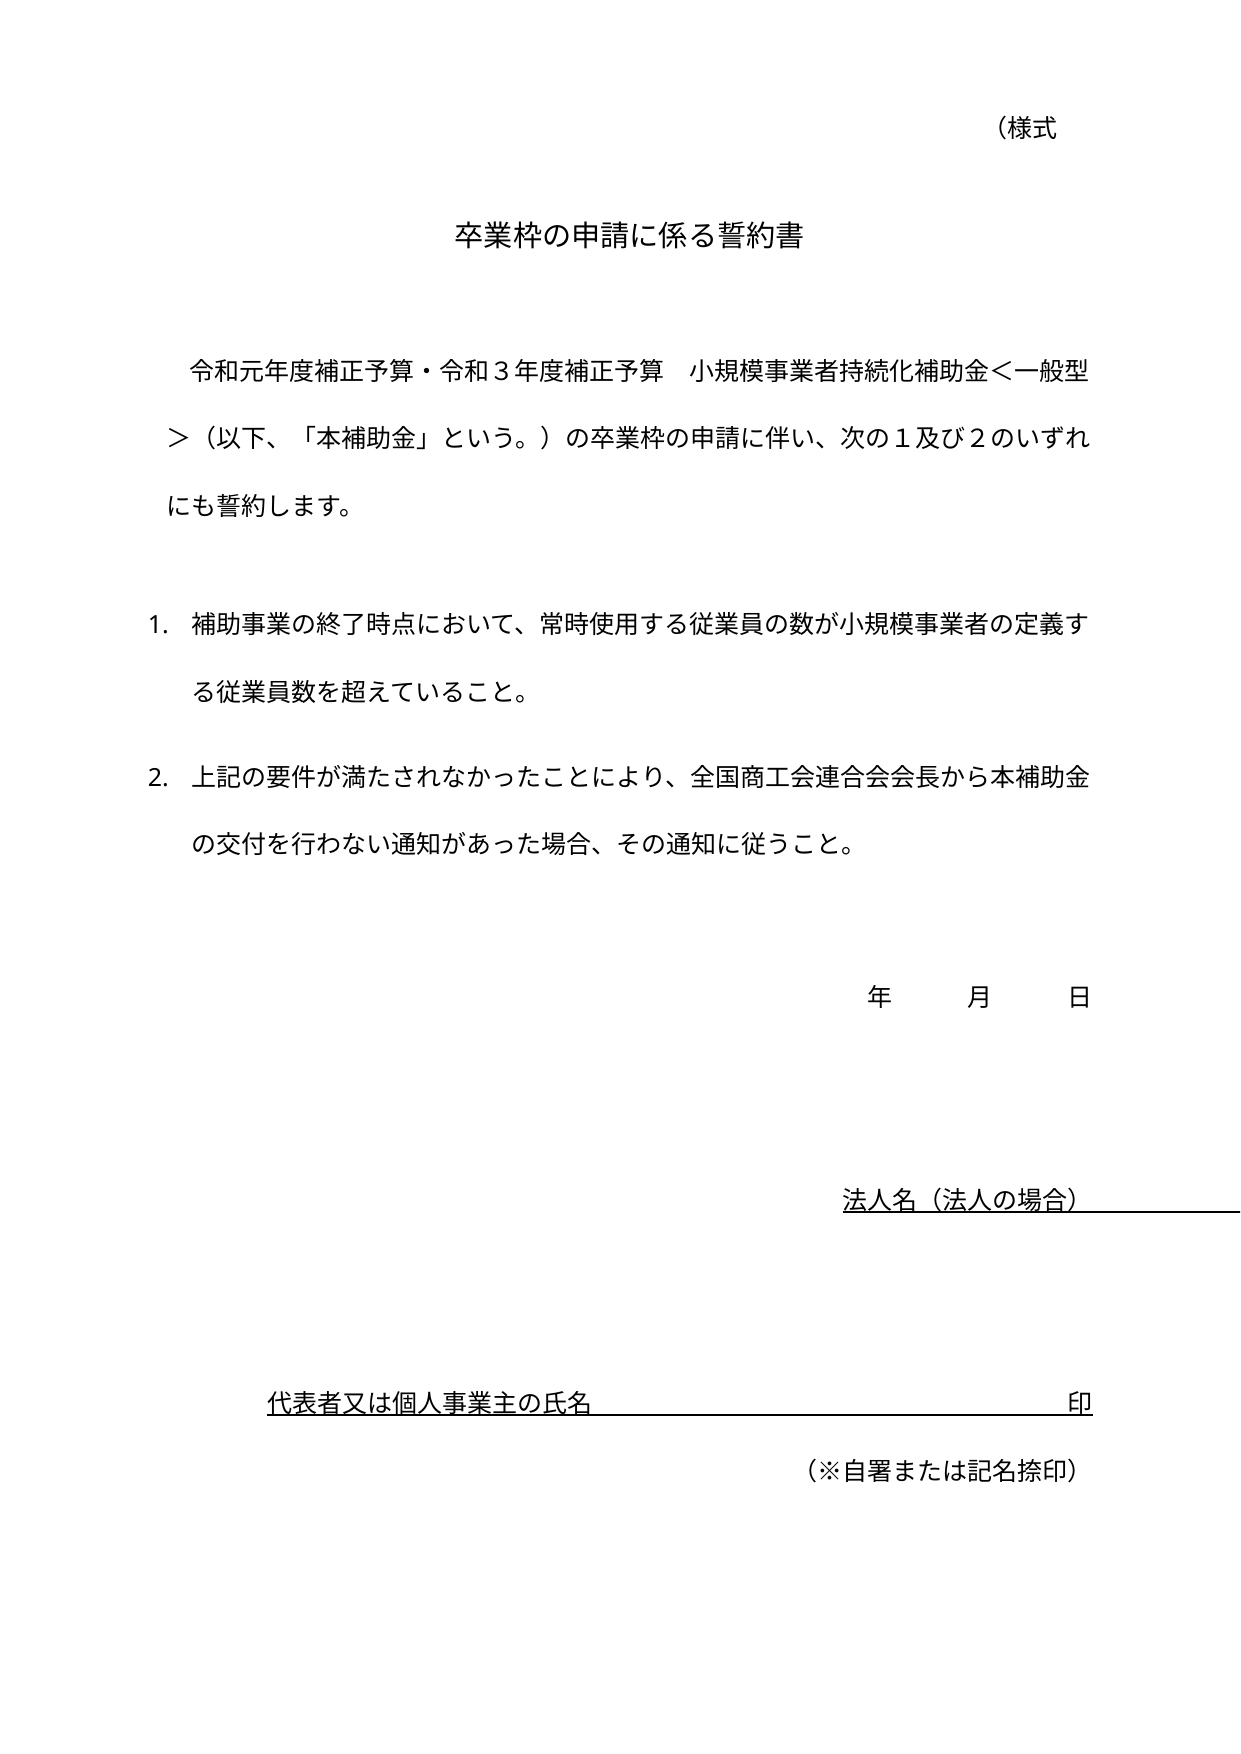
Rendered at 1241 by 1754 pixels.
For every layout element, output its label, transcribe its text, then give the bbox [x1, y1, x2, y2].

list 補助事業の終了時点において、常時使用する従業員の数が小規模事業者の定義する従業員数を超えていること。 [148, 589, 1092, 724]
text 卒業枠の申請に係る誓約書 [167, 200, 1092, 268]
text 年 月 日 [167, 961, 1092, 1029]
text 令和元年度補正予算・令和３年度補正予算 小規模事業者持続化補助金＜一般型＞（以下、「本補助金」という。）の卒業枠の申請に伴い、次の１及び２のいずれにも誓約します。 [167, 335, 1092, 538]
text 法人名（法人の場合） [167, 1164, 1092, 1232]
text （※自署または記名捺印） [167, 1435, 1092, 1503]
list 上記の要件が満たされなかったことにより、全国商工会連合会会長から本補助金の交付を行わない通知があった場合、その通知に従うこと。 [148, 741, 1092, 877]
text 代表者又は個人事業主の氏名 印 [167, 1368, 1092, 1435]
